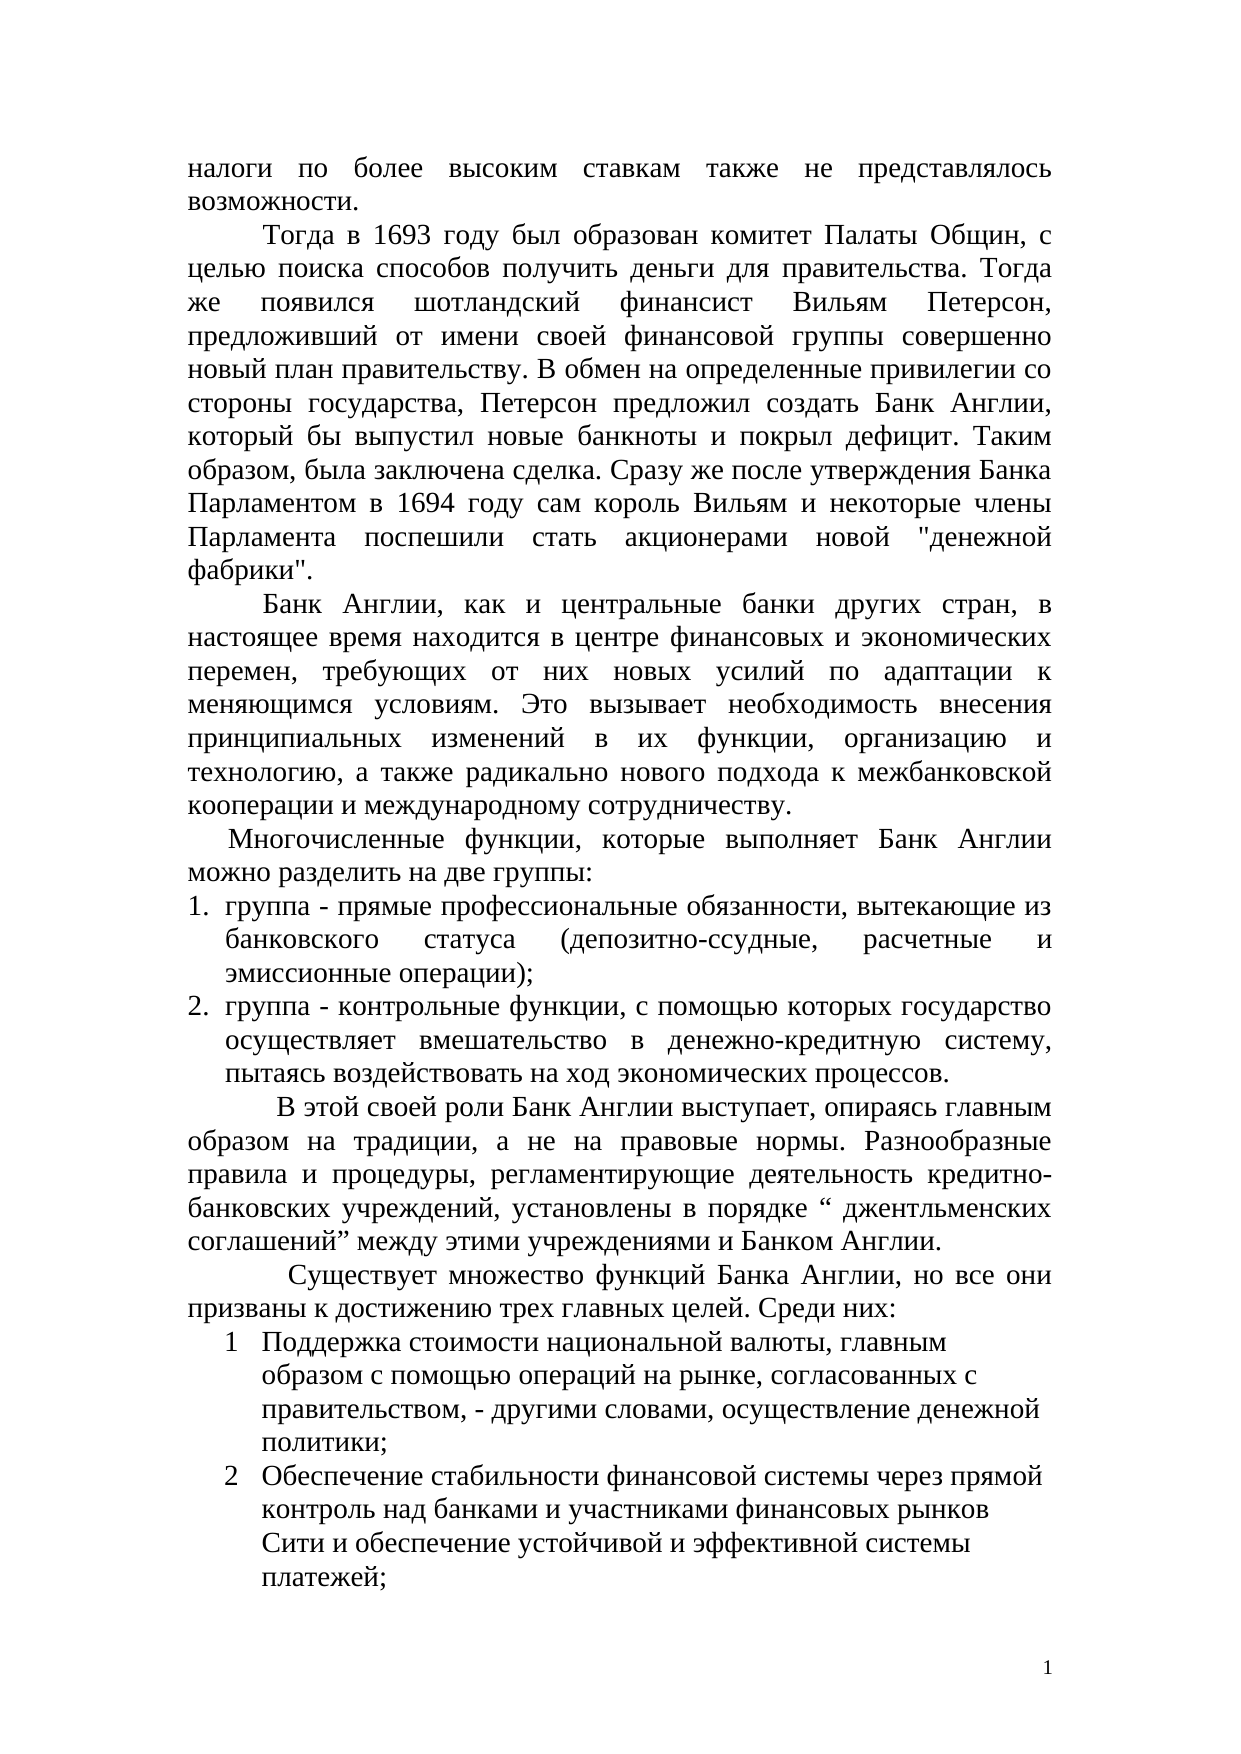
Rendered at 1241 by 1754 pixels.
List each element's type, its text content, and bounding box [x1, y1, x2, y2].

text Тогда в 1693 году был образован комитет Палаты Общин, с целью поиска способов получить деньги для правительства. Тогда же появился шотландский финансист Вильям Петерсон, предложивший от имени своей финансовой группы совершенно новый план правительству. В обмен на определенные привилегии со стороны государства, Петерсон предложил создать Банк Англии, который бы выпустил новые банкноты и покрыл дефицит. Таким образом, была заключена сделка. Сразу же после утверждения Банка Парламентом в 1694 году сам король Вильям и некоторые члены Парламента поспешили стать акционерами новой "денежной фабрики". [187, 217, 1053, 586]
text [187, 150, 1053, 217]
text Многочисленные функции, которые выполняет Банк Англии можно разделить на две группы: [187, 821, 1053, 888]
text Существует множество функций Банка Англии, но все они призваны к достижению трех главных целей. Среди них: [187, 1257, 1053, 1324]
text 1 Поддержка стоимости национальной валюты, главным образом с помощью операций на рынке, согласованных с правительством, - другими словами, осуществление денежной политики; [224, 1324, 1053, 1458]
text В этой своей роли Банк Англии выступает, опираясь главным образом на традиции, а не на правовые нормы. Разнообразные правила и процедуры, регламентирующие деятельность кредитно-банковских учреждений, установлены в порядке “ джентльменских соглашений” между этими учреждениями и Банком Англии. [187, 1089, 1053, 1257]
list группа - прямые профессиональные обязанности, вытекающие из банковского статуса (депозитно-ссудные, расчетные и эмиссионные операции); [187, 888, 1053, 988]
text 2 Обеспечение стабильности финансовой системы через прямой контроль над банками и участниками финансовых рынков Сити и обеспечение устойчивой и эффективной системы платежей; [224, 1458, 1053, 1592]
list группа - контрольные функции, с помощью которых государство осуществляет вмешательство в денежно-кредитную систему, пытаясь воздействовать на ход экономических процессов. [187, 988, 1053, 1089]
text Банк Англии, как и центральные банки других стран, в настоящее время находится в центре финансовых и экономических перемен, требующих от них новых усилий по адаптации к меняющимся условиям. Это вызывает необходимость внесения принципиальных изменений в их функции, организацию и технологию, а также радикально нового подхода к межбанковской кооперации и международному сотрудничеству. [187, 586, 1053, 821]
